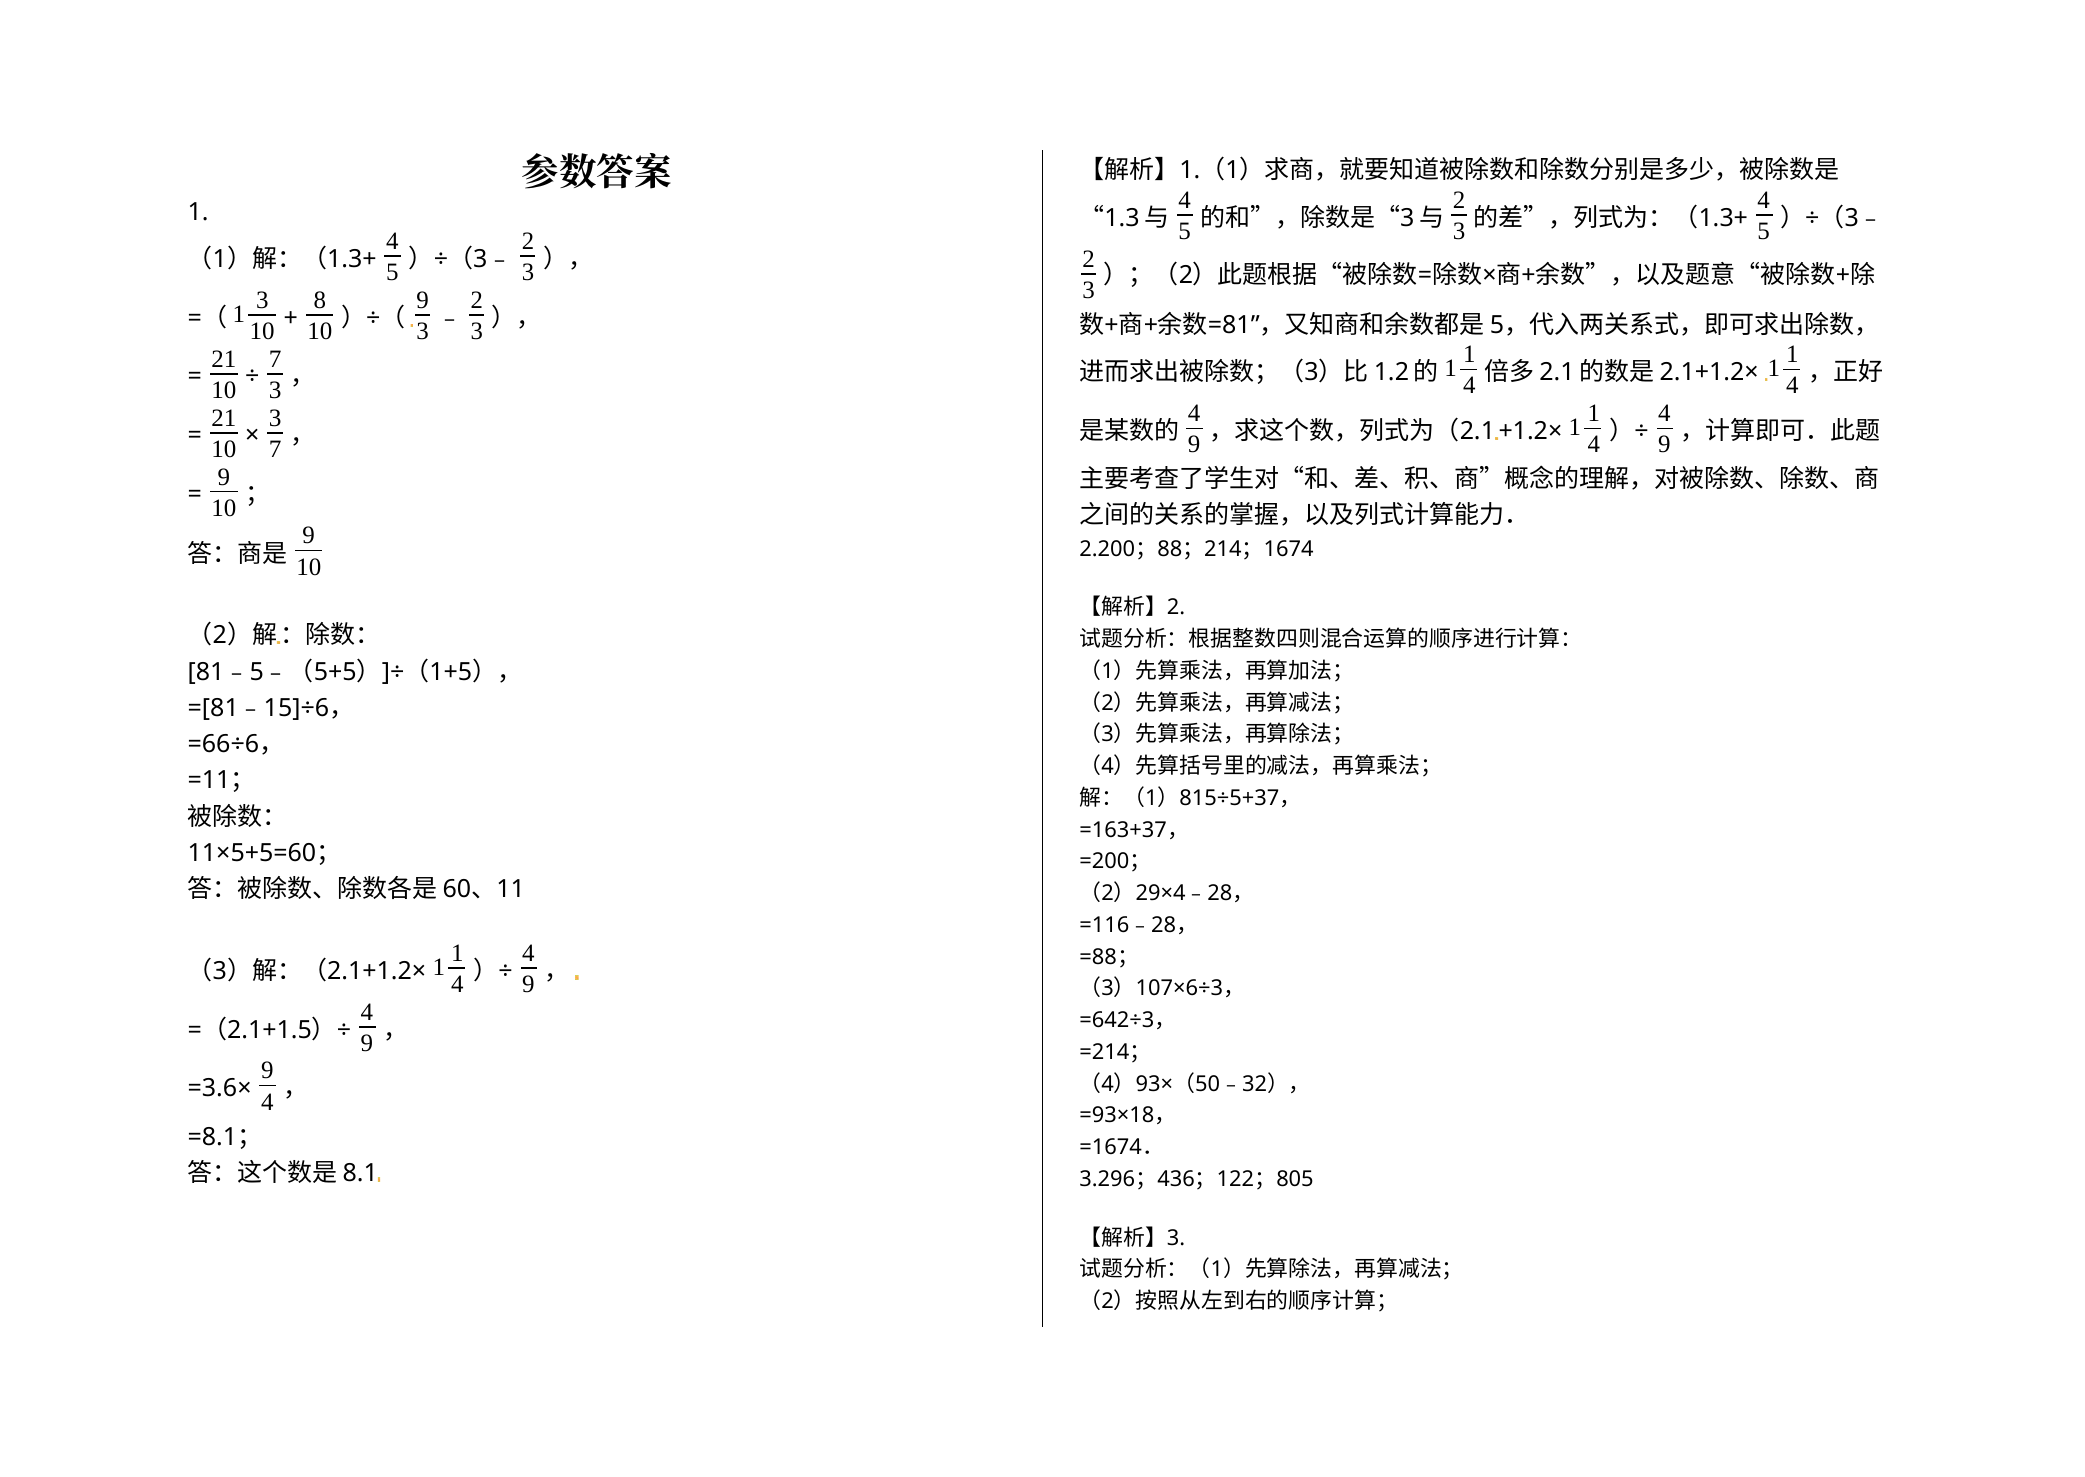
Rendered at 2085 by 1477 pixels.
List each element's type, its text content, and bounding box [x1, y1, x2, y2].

text 试题分析：（1）先算除法，再算减法； [1079, 1251, 1897, 1283]
text 答：被除数、除数各是60、11 [187, 869, 1005, 905]
text （4）93×（50﹣32）， [1079, 1066, 1897, 1097]
text （3）解：（2.1+1.2× ）÷ ， [187, 905, 1005, 998]
text =（ + ）÷（ ﹣ ）， [187, 286, 1005, 345]
text （4）先算括号里的减法，再算乘法； [1079, 748, 1897, 780]
text 被除数： [187, 796, 1005, 832]
text =1674． [1079, 1129, 1897, 1161]
text 答：商是 [187, 522, 1005, 581]
text 【解析】2. [1079, 589, 1897, 621]
text = ÷ ， [187, 345, 1005, 404]
text 参数答案 [187, 150, 1005, 193]
text =116﹣28， [1079, 907, 1897, 939]
text 3.296；436；122；805 [1079, 1161, 1897, 1193]
text =200； [1079, 843, 1897, 875]
text = ； [187, 463, 1005, 522]
text 1. （1）解：（1.3+ ）÷（3﹣ ）， [187, 193, 1005, 286]
text （1）先算乘法，再算加法； [1079, 653, 1897, 684]
text （2）29×4﹣28， [1079, 875, 1897, 907]
text =3.6× ， [187, 1057, 1005, 1116]
text 2.200；88；214；1674[来源:学科网ZXXK] [1079, 531, 1897, 563]
text 【解析】1.（1）求商，就要知道被除数和除数分别是多少，被除数是“1.3与 的和”，除数是“3与 的差”，列式为：（1.3+ ）÷（3﹣ ）；（2）此题根据“被除数=除数×商+余数”，以及题意“被除数+除数+商+余数=81”，又知商和余数都是5，代入两关系式，即可求出除数，进而求出被除数；（3）比1.2的 倍多2.1的数是2.1+1.2× ，正好是某数的 ，求这个数，列式为（2.1+1.2× ）÷ ，计算即可．此题主要考查了学生对“和、差、积、商”概念的理解，对被除数、除数、商之间的关系的掌握，以及列式计算能力． [1079, 150, 1897, 531]
text 解：（1）815÷5+37， [1079, 780, 1897, 812]
text （2）先算乘法，再算减法； [1079, 684, 1897, 716]
text （3）107×6÷3， [1079, 970, 1897, 1002]
text 【解析】3. [1079, 1219, 1897, 1251]
text （3）先算乘法，再算除法； [1079, 716, 1897, 748]
text =214； [1079, 1034, 1897, 1066]
text = × ， [187, 404, 1005, 463]
text （2）解：除数： [187, 581, 1005, 651]
text 答：这个数是8.1 [187, 1152, 1005, 1188]
text [81﹣5﹣（5+5）]÷（1+5）， [187, 651, 1005, 687]
text =93×18， [1079, 1097, 1897, 1129]
text =163+37， [1079, 812, 1897, 843]
text =642÷3， [1079, 1002, 1897, 1034]
text =[81﹣15]÷6， [187, 687, 1005, 724]
text =（2.1+1.5）÷ ， [187, 998, 1005, 1057]
text 试题分析：根据整数四则混合运算的顺序进行计算： [1079, 621, 1897, 653]
text =11； [187, 760, 1005, 796]
text =88； [1079, 939, 1897, 970]
text =8.1； [187, 1116, 1005, 1152]
text =66÷6， [187, 724, 1005, 760]
text （2）按照从左到右的顺序计算； [1079, 1283, 1897, 1315]
text 11×5+5=60； [187, 832, 1005, 869]
